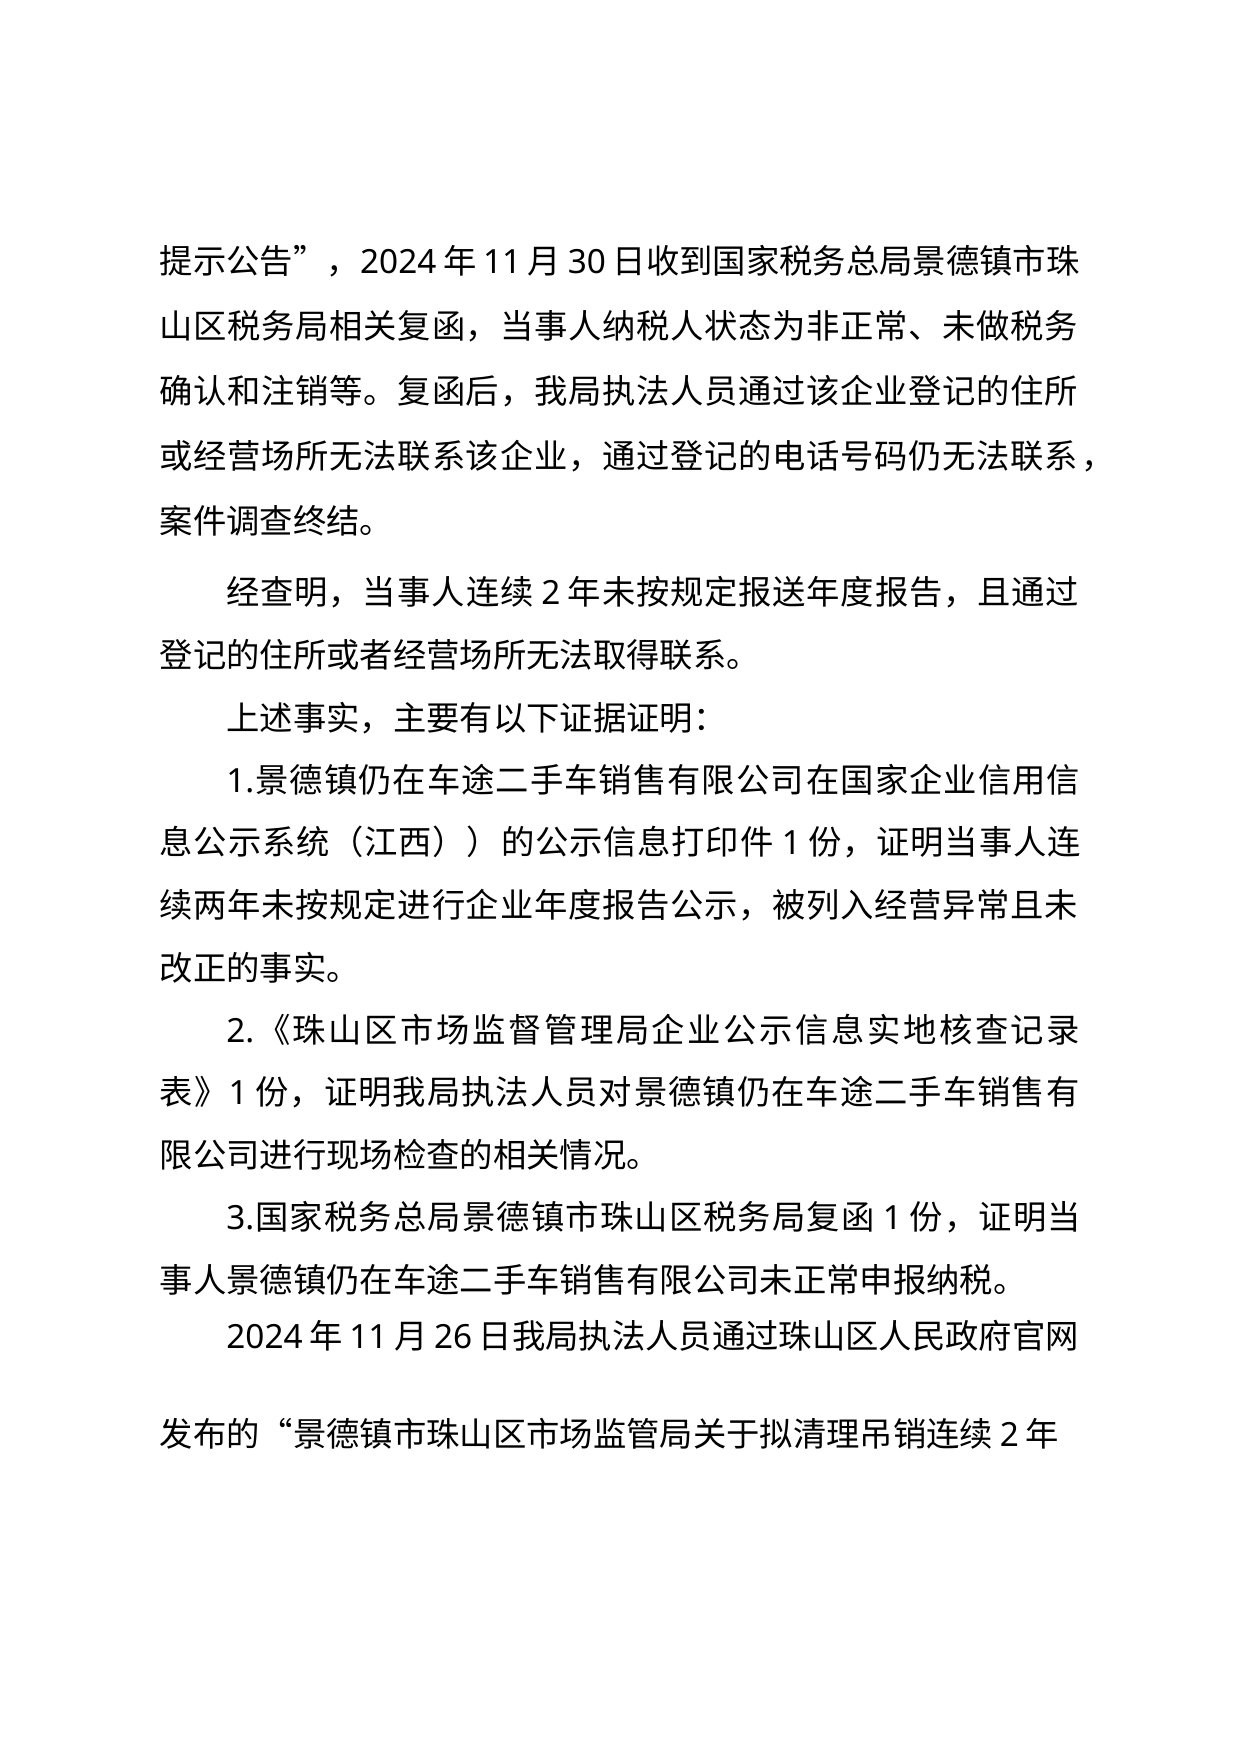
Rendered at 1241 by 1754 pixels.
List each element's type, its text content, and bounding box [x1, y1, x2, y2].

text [159, 1302, 1081, 1464]
text 1.景德镇仍在车途二手车销售有限公司在国家企业信用信息公示系统（江西））的公示信息打印件1份，证明当事人连续两年未按规定进行企业年度报告公示，被列入经营异常且未改正的事实。 [159, 739, 1081, 989]
text 经查明，当事人连续2年未按规定报送年度报告，且通过登记的住所或者经营场所无法取得联系。 [159, 552, 1081, 677]
text 上述事实，主要有以下证据证明： [159, 677, 1081, 739]
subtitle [159, 227, 1081, 552]
text 3.国家税务总局景德镇市珠山区税务局复函1份，证明当事人景德镇仍在车途二手车销售有限公司未正常申报纳税。 [159, 1177, 1081, 1302]
text 2.《珠山区市场监督管理局企业公示信息实地核查记录表》1份，证明我局执法人员对景德镇仍在车途二手车销售有限公司进行现场检查的相关情况。 [159, 989, 1081, 1177]
